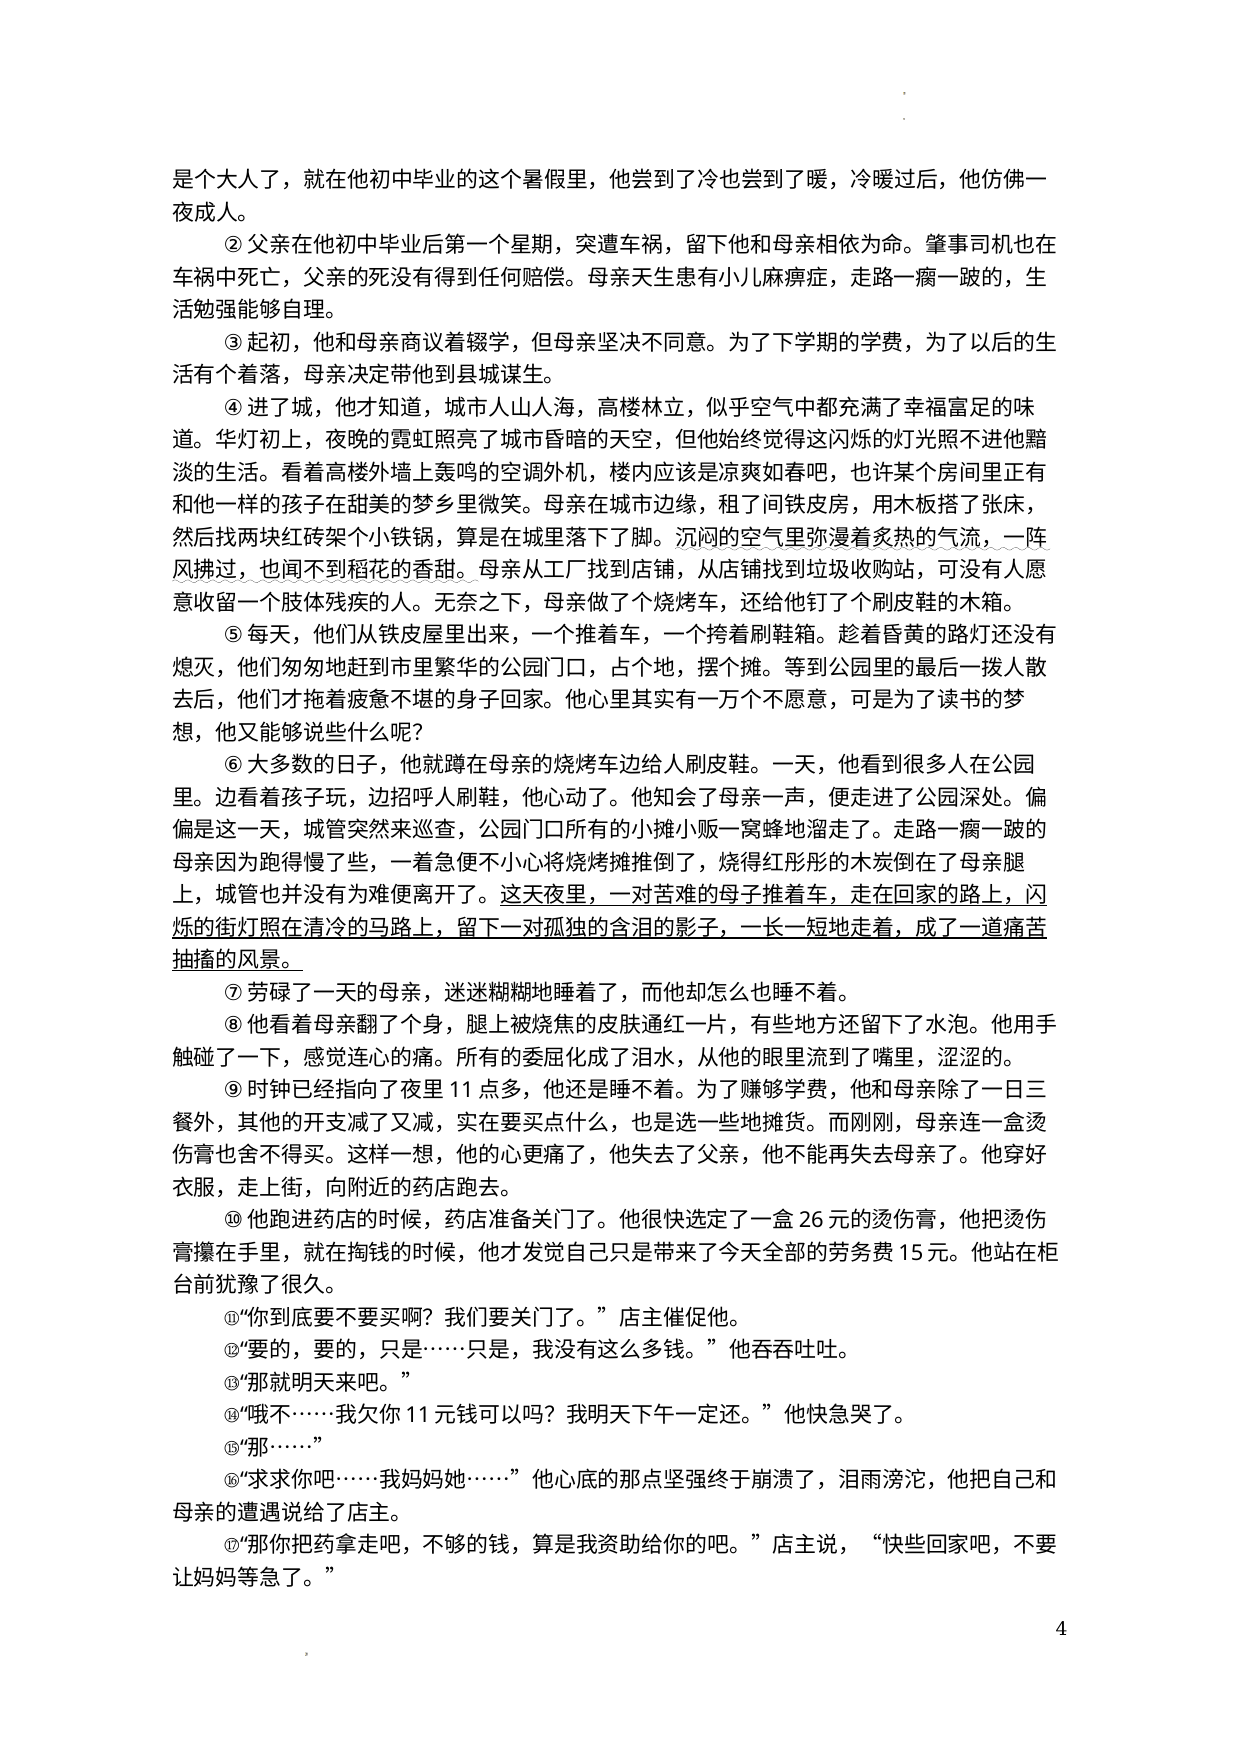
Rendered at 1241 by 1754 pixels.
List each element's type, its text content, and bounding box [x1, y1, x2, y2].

text ②父亲在他初中毕业后第一个星期，突遭车祸，留下他和母亲相依为命。肇事司机也在车祸中死亡，父亲的死没有得到任何赔偿。母亲天生患有小儿麻痹症，走路一瘸一跛的，生活勉强能够自理。 [172, 227, 1068, 324]
text ⑧他看着母亲翻了个身，腿上被烧焦的皮肤通红一片，有些地方还留下了水泡。他用手触碰了一下，感觉连心的痛。所有的委屈化成了泪水，从他的眼里流到了嘴里，涩涩的。 [172, 1007, 1068, 1072]
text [172, 162, 1068, 227]
text ⑥大多数的日子，他就蹲在母亲的烧烤车边给人刷皮鞋。一天，他看到很多人在公园里。边看着孩子玩，边招呼人刷鞋，他心动了。他知会了母亲一声，便走进了公园深处。偏偏是这一天，城管突然来巡查，公园门口所有的小摊小贩一窝蜂地溜走了。走路一瘸一跛的母亲因为跑得慢了些，一着急便不小心将烧烤摊推倒了，烧得红彤彤的木炭倒在了母亲腿上，城管也并没有为难便离开了。这天夜里，一对苦难的母子推着车，走在回家的路上，闪烁的街灯照在清冷的马路上，留下一对孤独的含泪的影子，一长一短地走着，成了一道痛苦抽搐的风景。 [172, 747, 1068, 974]
text ⑬“那就明天来吧。” [172, 1364, 1068, 1397]
text ⑪“你到底要不要买啊？我们要关门了。”店主催促他。 [172, 1299, 1068, 1332]
text ⑰“那你把药拿走吧，不够的钱，算是我资助给你的吧。”店主说，“快些回家吧，不要让妈妈等急了。” [172, 1527, 1068, 1592]
text ⑫“要的，要的，只是……只是，我没有这么多钱。”他吞吞吐吐。 [172, 1332, 1068, 1364]
text ③起初，他和母亲商议着辍学，但母亲坚决不同意。为了下学期的学费，为了以后的生活有个着落，母亲决定带他到县城谋生。 [172, 324, 1068, 389]
text ④进了城，他才知道，城市人山人海，高楼林立，似乎空气中都充满了幸福富足的味道。华灯初上，夜晚的霓虹照亮了城市昏暗的天空，但他始终觉得这闪烁的灯光照不进他黯淡的生活。看着高楼外墙上轰鸣的空调外机，楼内应该是凉爽如春吧，也许某个房间里正有和他一样的孩子在甜美的梦乡里微笑。母亲在城市边缘，租了间铁皮房，用木板搭了张床，然后找两块红砖架个小铁锅，算是在城里落下了脚。沉闷的空气里弥漫着炙热的气流，一阵风拂过，也闻不到稻花的香甜。母亲从工厂找到店铺，从店铺找到垃圾收购站，可没有人愿意收留一个肢体残疾的人。无奈之下，母亲做了个烧烤车，还给他钉了个刷皮鞋的木箱。 [172, 389, 1068, 617]
text ⑨时钟已经指向了夜里11点多，他还是睡不着。为了赚够学费，他和母亲除了一日三餐外，其他的开支减了又减，实在要买点什么，也是选一些地摊货。而刚刚，母亲连一盒烫伤膏也舍不得买。这样一想，他的心更痛了，他失去了父亲，他不能再失去母亲了。他穿好衣服，走上街，向附近的药店跑去。 [172, 1072, 1068, 1202]
text ⑮“那……” [172, 1429, 1068, 1462]
text ⑭“哦不……我欠你11元钱可以吗？我明天下午一定还。”他快急哭了。 [172, 1397, 1068, 1429]
text ⑯“求求你吧……我妈妈她……”他心底的那点坚强终于崩溃了，泪雨滂沱，他把自己和母亲的遭遇说给了店主。 [172, 1462, 1068, 1527]
text ⑤每天，他们从铁皮屋里出来，一个推着车，一个挎着刷鞋箱。趁着昏黄的路灯还没有熄灭，他们匆匆地赶到市里繁华的公园门口，占个地，摆个摊。等到公园里的最后一拨人散去后，他们才拖着疲惫不堪的身子回家。他心里其实有一万个不愿意，可是为了读书的梦想，他又能够说些什么呢？ [172, 617, 1068, 747]
text ⑦劳碌了一天的母亲，迷迷糊糊地睡着了，而他却怎么也睡不着。 [172, 974, 1068, 1007]
text ⑩他跑进药店的时候，药店准备关门了。他很快选定了一盒26元的烫伤膏，他把烫伤膏攥在手里，就在掏钱的时候，他才发觉自己只是带来了今天全部的劳务费15元。他站在柜台前犹豫了很久。 [172, 1202, 1068, 1299]
